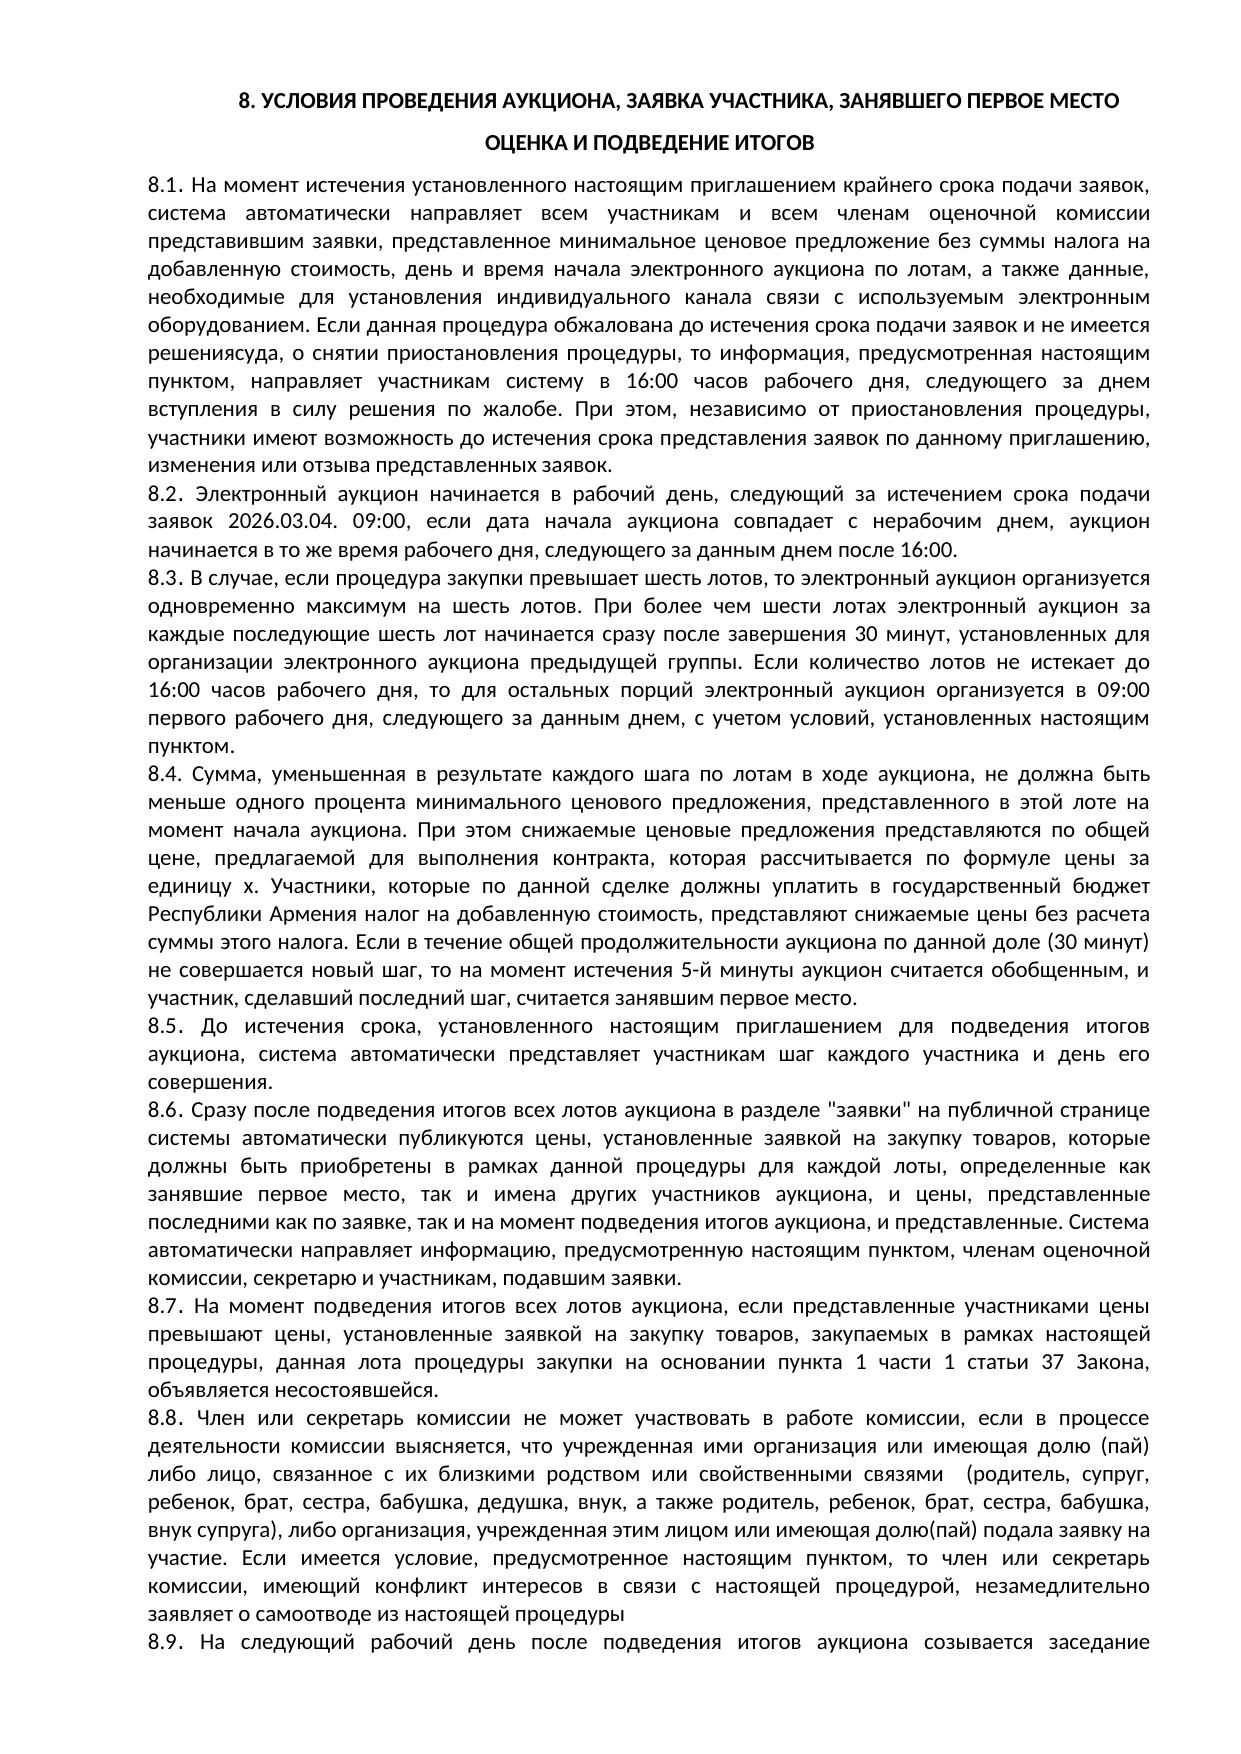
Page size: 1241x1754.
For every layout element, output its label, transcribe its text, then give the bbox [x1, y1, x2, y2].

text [148, 1627, 1152, 1656]
text 8.2․ Электронный аукцион начинается в рабочий день, следующий за истечением срока подачи заявок 2026.03.04. 09:00 , если дата начала аукциона совпадает с нерабочим днем, аукцион начинается в то же время рабочего дня, следующего за данным днем после 16:00. [148, 479, 1152, 563]
text 8. УСЛОВИЯ ПРОВЕДЕНИЯ АУКЦИОНА, ЗАЯВКА УЧАСТНИКА, ЗАНЯВШЕГО ПЕРВОЕ МЕСТО ОЦЕНКА И ПОДВЕДЕНИЕ ИТОГОВ [148, 86, 1152, 156]
text 8.4. Сумма, уменьшенная в результате каждого шага по лотам в ходе аукциона, не должна быть меньше одного процента минимального ценового предложения, представленного в этой лоте на момент начала аукциона. При этом снижаемые ценовые предложения представляются по общей цене, предлагаемой для выполнения контракта, которая рассчитывается по формуле цены за единицу x. Участники, которые по данной сделке должны уплатить в государственный бюджет Республики Армения налог на добавленную стоимость, представляют снижаемые цены без расчета суммы этого налога. Если в течение общей продолжительности аукциона по данной доле (30 минут) не совершается новый шаг, то на момент истечения 5-й минуты аукцион считается обобщенным, и участник, сделавший последний шаг, считается занявшим первое место. [148, 759, 1152, 1011]
text 8.5․ До истечения срока, установленного настоящим приглашением для подведения итогов аукциона, система автоматически представляет участникам шаг каждого участника и день его совершения. [148, 1011, 1152, 1095]
text 8.7․ На момент подведения итогов всех лотов аукциона, если представленные участниками цены превышают цены, установленные заявкой на закупку товаров, закупаемых в рамках настоящей процедуры, данная лота процедуры закупки на основании пункта 1 части 1 статьи 37 Закона, объявляется несостоявшейся. [148, 1291, 1152, 1403]
text 8.3․ В случае, если процедура закупки превышает шесть лотов, то электронный аукцион организуется одновременно максимум на шесть лотов. При более чем шести лотах электронный аукцион за каждые последующие шесть лот начинается сразу после завершения 30 минут, установленных для организации электронного аукциона предыдущей группы. Если количество лотов не истекает до 16:00 часов рабочего дня, то для остальных порций электронный аукцион организуется в 09:00 первого рабочего дня, следующего за данным днем, с учетом условий, установленных настоящим пунктом. [148, 563, 1152, 759]
text 8.8․ Член или секретарь комиссии не может участвовать в работе комиссии, если в процессе деятельности комиссии выясняется, что учрежденная ими организация или имеющая долю (пай) либо лицо, связанное с их близкими родством или свойственными связями (родитель, супруг, ребенок, брат, сестра, бабушка, дедушка, внук, а также родитель, ребенок, брат, сестра, бабушка, внук супруга), либо организация, учрежденная этим лицом или имеющая долю(пай) подала заявку на участие. Если имеется условие, предусмотренное настоящим пунктом, то член или секретарь комиссии, имеющий конфликт интересов в связи с настоящей процедурой, незамедлительно заявляет о самоотводе из настоящей процедуры [148, 1403, 1152, 1627]
text 8.1․ На момент истечения установленного настоящим приглашением крайнего срока подачи заявок, система автоматически направляет всем участникам и всем членам оценочной комиссии представившим заявки, представленное минимальное ценовое предложение без суммы налога на добавленную стоимость, день и время начала электронного аукциона по лотам, а также данные, необходимые для установления индивидуального канала связи с используемым электронным оборудованием. Если данная процедура обжалована до истечения срока подачи заявок и не имеется решениясуда, о снятии приостановления процедуры, то информация, предусмотренная настоящим пунктом, направляет участникам систему в 16:00 часов рабочего дня, следующего за днем вступления в силу решения по жалобе. При этом, независимо от приостановления процедуры, участники имеют возможность до истечения срока представления заявок по данному приглашению, изменения или отзыва представленных заявок. [148, 170, 1152, 479]
text 8.6․ Сразу после подведения итогов всех лотов аукциона в разделе "заявки" на публичной странице системы автоматически публикуются цены, установленные заявкой на закупку товаров, которые должны быть приобретены в рамках данной процедуры для каждой лоты, определенные как занявшие первое место, так и имена других участников аукциона, и цены, представленные последними как по заявке, так и на момент подведения итогов аукциона, и представленные. Система автоматически направляет информацию, предусмотренную настоящим пунктом, членам оценочной комиссии, секретарю и участникам, подавшим заявки. [148, 1095, 1152, 1291]
